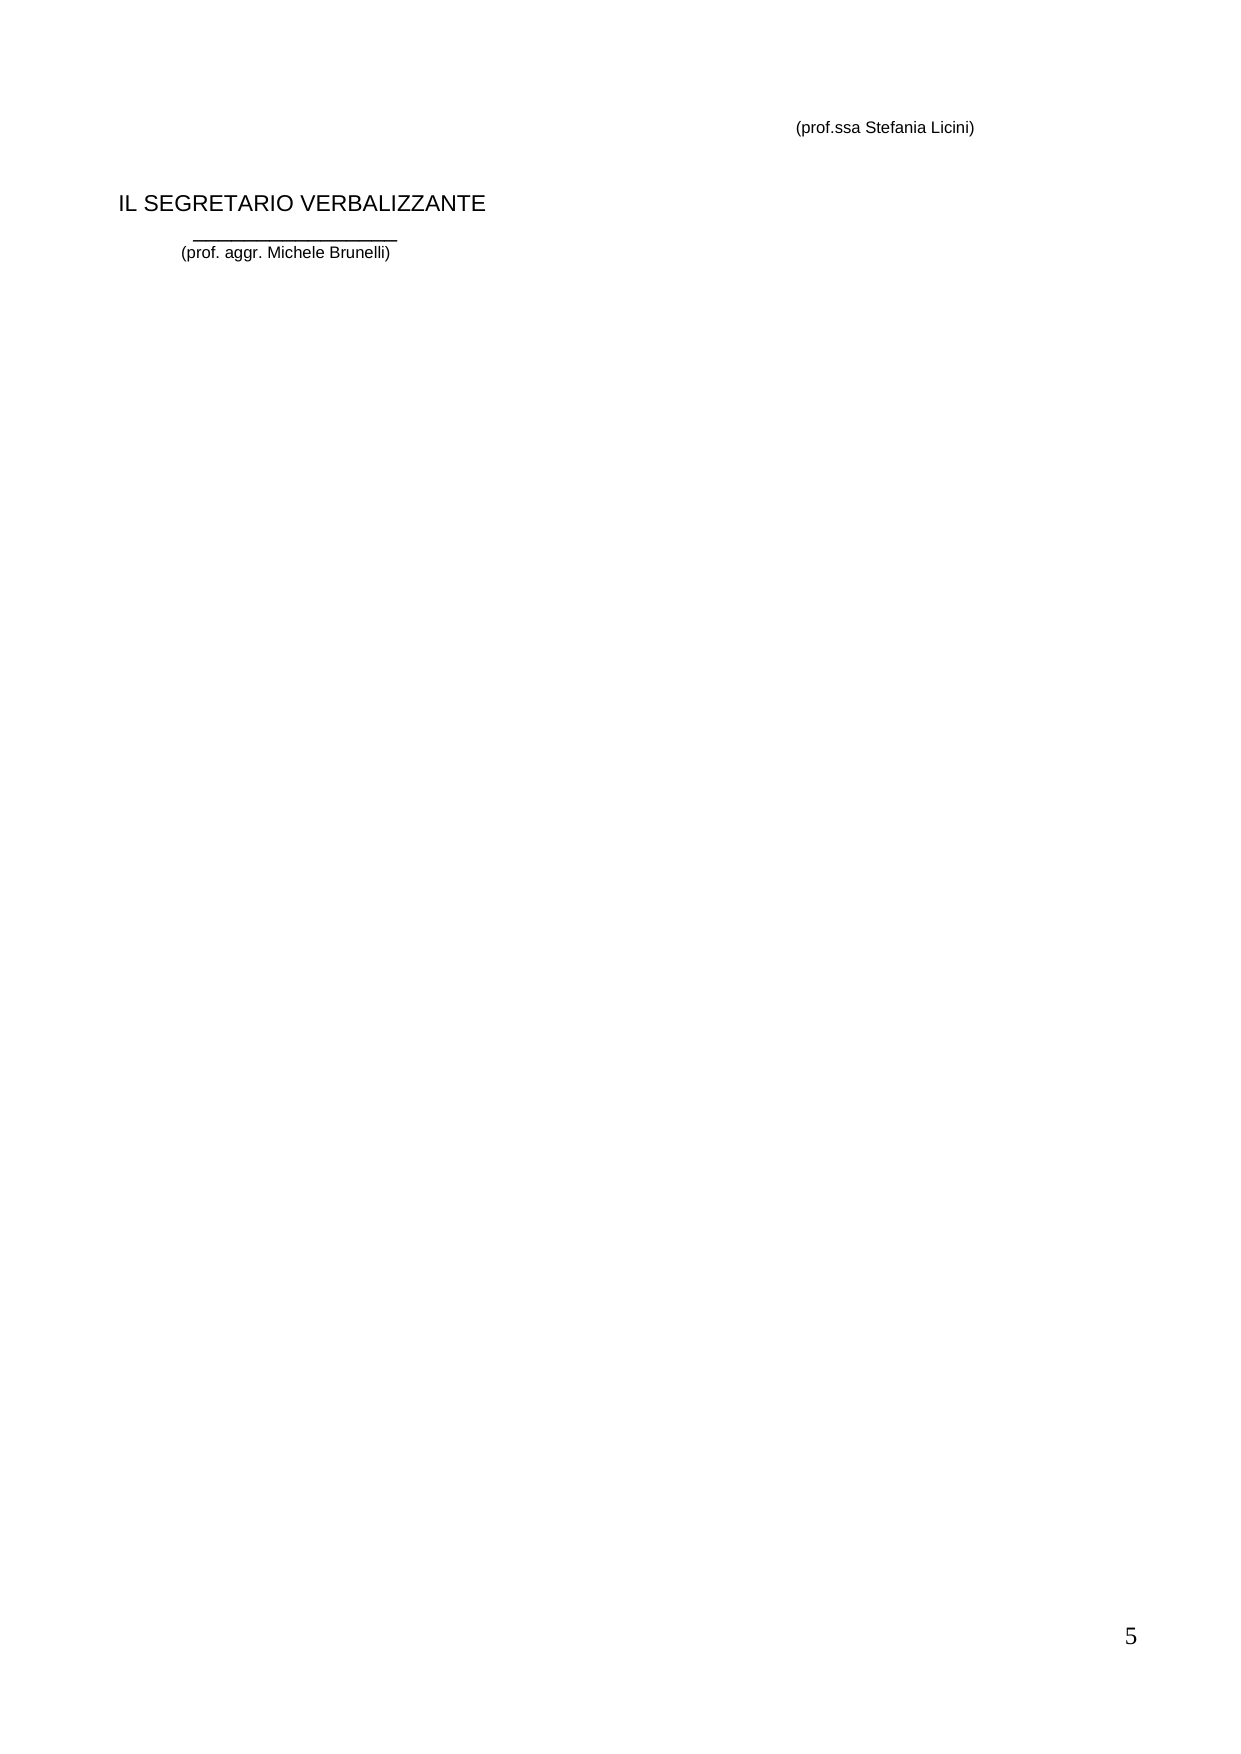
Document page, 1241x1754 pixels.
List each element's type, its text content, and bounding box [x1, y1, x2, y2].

text IL SEGRETARIO VERBALIZZANTE [118, 190, 1122, 216]
text ________________ [118, 216, 1122, 243]
text (prof. aggr. Michele Brunelli) [162, 243, 611, 262]
text (prof.ssa Stefania Licini) [643, 118, 1122, 137]
